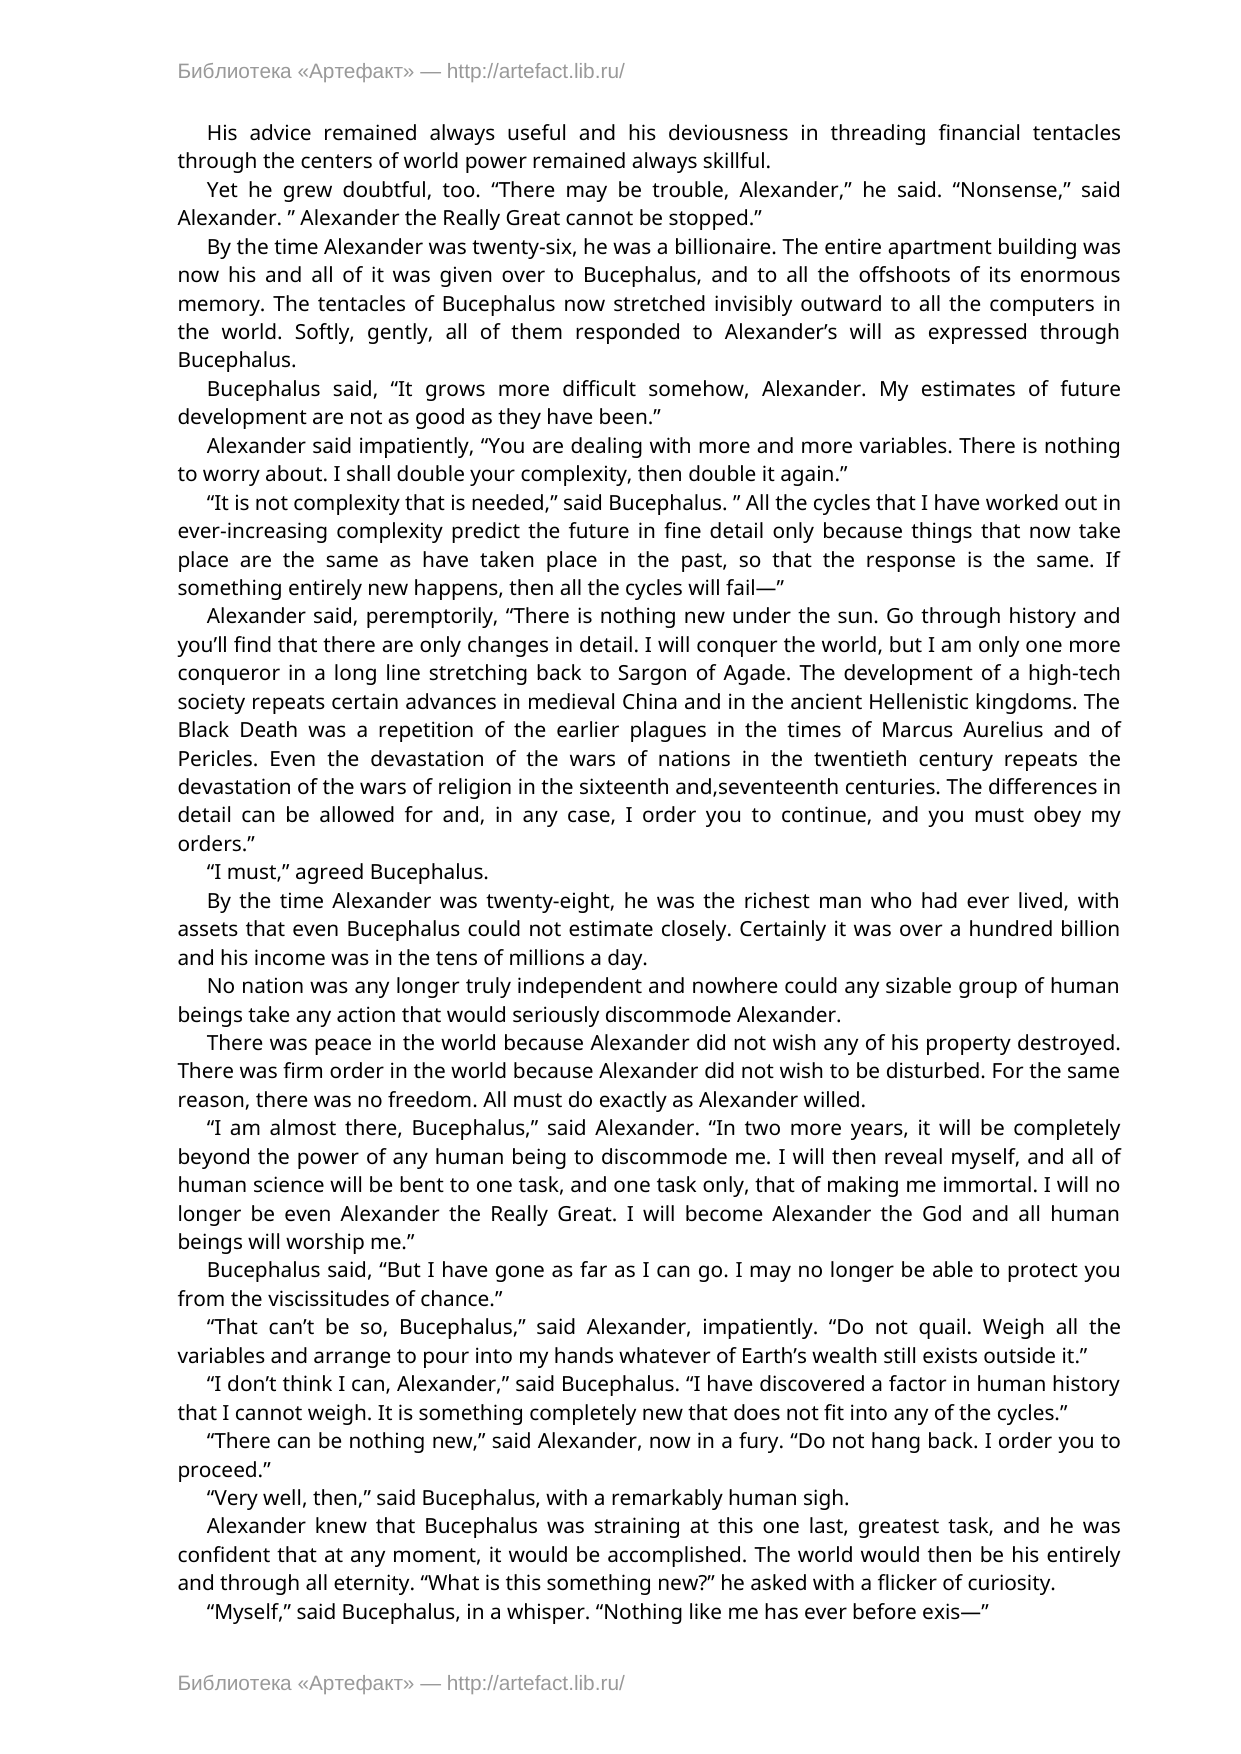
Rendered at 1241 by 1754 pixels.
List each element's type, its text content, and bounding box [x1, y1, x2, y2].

text “That can’t be so, Bucephalus,” said Alexander, impatiently. “Do not quail. Weigh all the variables and arrange to pour into my hands whatever of Earth’s wealth still exists outside it.” [177, 1312, 1122, 1369]
text “I must,” agreed Bucephalus. [177, 857, 1122, 886]
text Alexander said impatiently, “You are dealing with more and more variables. There is nothing to worry about. I shall double your complexity, then double it again.” [177, 431, 1122, 488]
text No nation was any longer truly independent and nowhere could any sizable group of human beings take any action that would seriously discommode Alexander. [177, 971, 1122, 1028]
text “There can be nothing new,” said Alexander, now in a fury. “Do not hang back. I order you to proceed.” [177, 1426, 1122, 1483]
text Yet he grew doubtful, too. “There may be trouble, Alexander,” he said. “Nonsense,” said Alexander. ” Alexander the Really Great cannot be stopped.” [177, 175, 1122, 232]
text Bucephalus said, “But I have gone as far as I can go. I may no longer be able to protect you from the viscissitudes of chance.” [177, 1256, 1122, 1312]
text “I don’t think I can, Alexander,” said Bucephalus. “I have discovered a factor in human history that I cannot weigh. It is something completely new that does not fit into any of the cycles.” [177, 1369, 1122, 1426]
text By the time Alexander was twenty-six, he was a billionaire. The entire apartment building was now his and all of it was given over to Bucephalus, and to all the offshoots of its enormous memory. The tentacles of Bucephalus now stretched invisibly outward to all the computers in the world. Softly, gently, all of them responded to Alexander’s will as expressed through Bucephalus. [177, 232, 1122, 374]
text By the time Alexander was twenty-eight, he was the richest man who had ever lived, with assets that even Bucephalus could not estimate closely. Certainly it was over a hundred billion and his income was in the tens of millions a day. [177, 886, 1122, 971]
text “I am almost there, Bucephalus,” said Alexander. “In two more years, it will be completely beyond the power of any human being to discommode me. I will then reveal myself, and all of human science will be bent to one task, and one task only, that of making me immortal. I will no longer be even Alexander the Really Great. I will become Alexander the God and all human beings will worship me.” [177, 1113, 1122, 1256]
text His advice remained always useful and his deviousness in threading financial tentacles through the centers of world power remained always skillful. [177, 118, 1122, 175]
text Alexander knew that Bucephalus was straining at this one last, greatest task, and he was confident that at any moment, it would be accomplished. The world would then be his entirely and through all eternity. “What is this something new?” he asked with a flicker of curiosity. [177, 1512, 1122, 1597]
text “It is not complexity that is needed,” said Bucephalus. ” All the cycles that I have worked out in ever-increasing complexity predict the future in fine detail only because things that now take place are the same as have taken place in the past, so that the response is the same. If something entirely new happens, then all the cycles will fail—” [177, 488, 1122, 602]
text “Myself,” said Bucephalus, in a whisper. “Nothing like me has ever before exis—” [177, 1597, 1122, 1625]
text “Very well, then,” said Bucephalus, with a remarkably human sigh. [177, 1483, 1122, 1512]
text Bucephalus said, “It grows more difficult somehow, Alexander. My estimates of future development are not as good as they have been.” [177, 374, 1122, 431]
text Alexander said, peremptorily, “There is nothing new under the sun. Go through history and you’ll find that there are only changes in detail. I will conquer the world, but I am only one more conqueror in a long line stretching back to Sargon of Agade. The development of a high-tech society repeats certain advances in medieval China and in the ancient Hellenistic kingdoms. The Black Death was a repetition of the earlier plagues in the times of Marcus Aurelius and of Pericles. Even the devastation of the wars of nations in the twentieth century repeats the devastation of the wars of religion in the sixteenth and,seventeenth centuries. The differences in detail can be allowed for and, in any case, I order you to continue, and you must obey my orders.” [177, 602, 1122, 857]
text There was peace in the world because Alexander did not wish any of his property destroyed. There was firm order in the world because Alexander did not wish to be disturbed. For the same reason, there was no freedom. All must do exactly as Alexander willed. [177, 1028, 1122, 1113]
